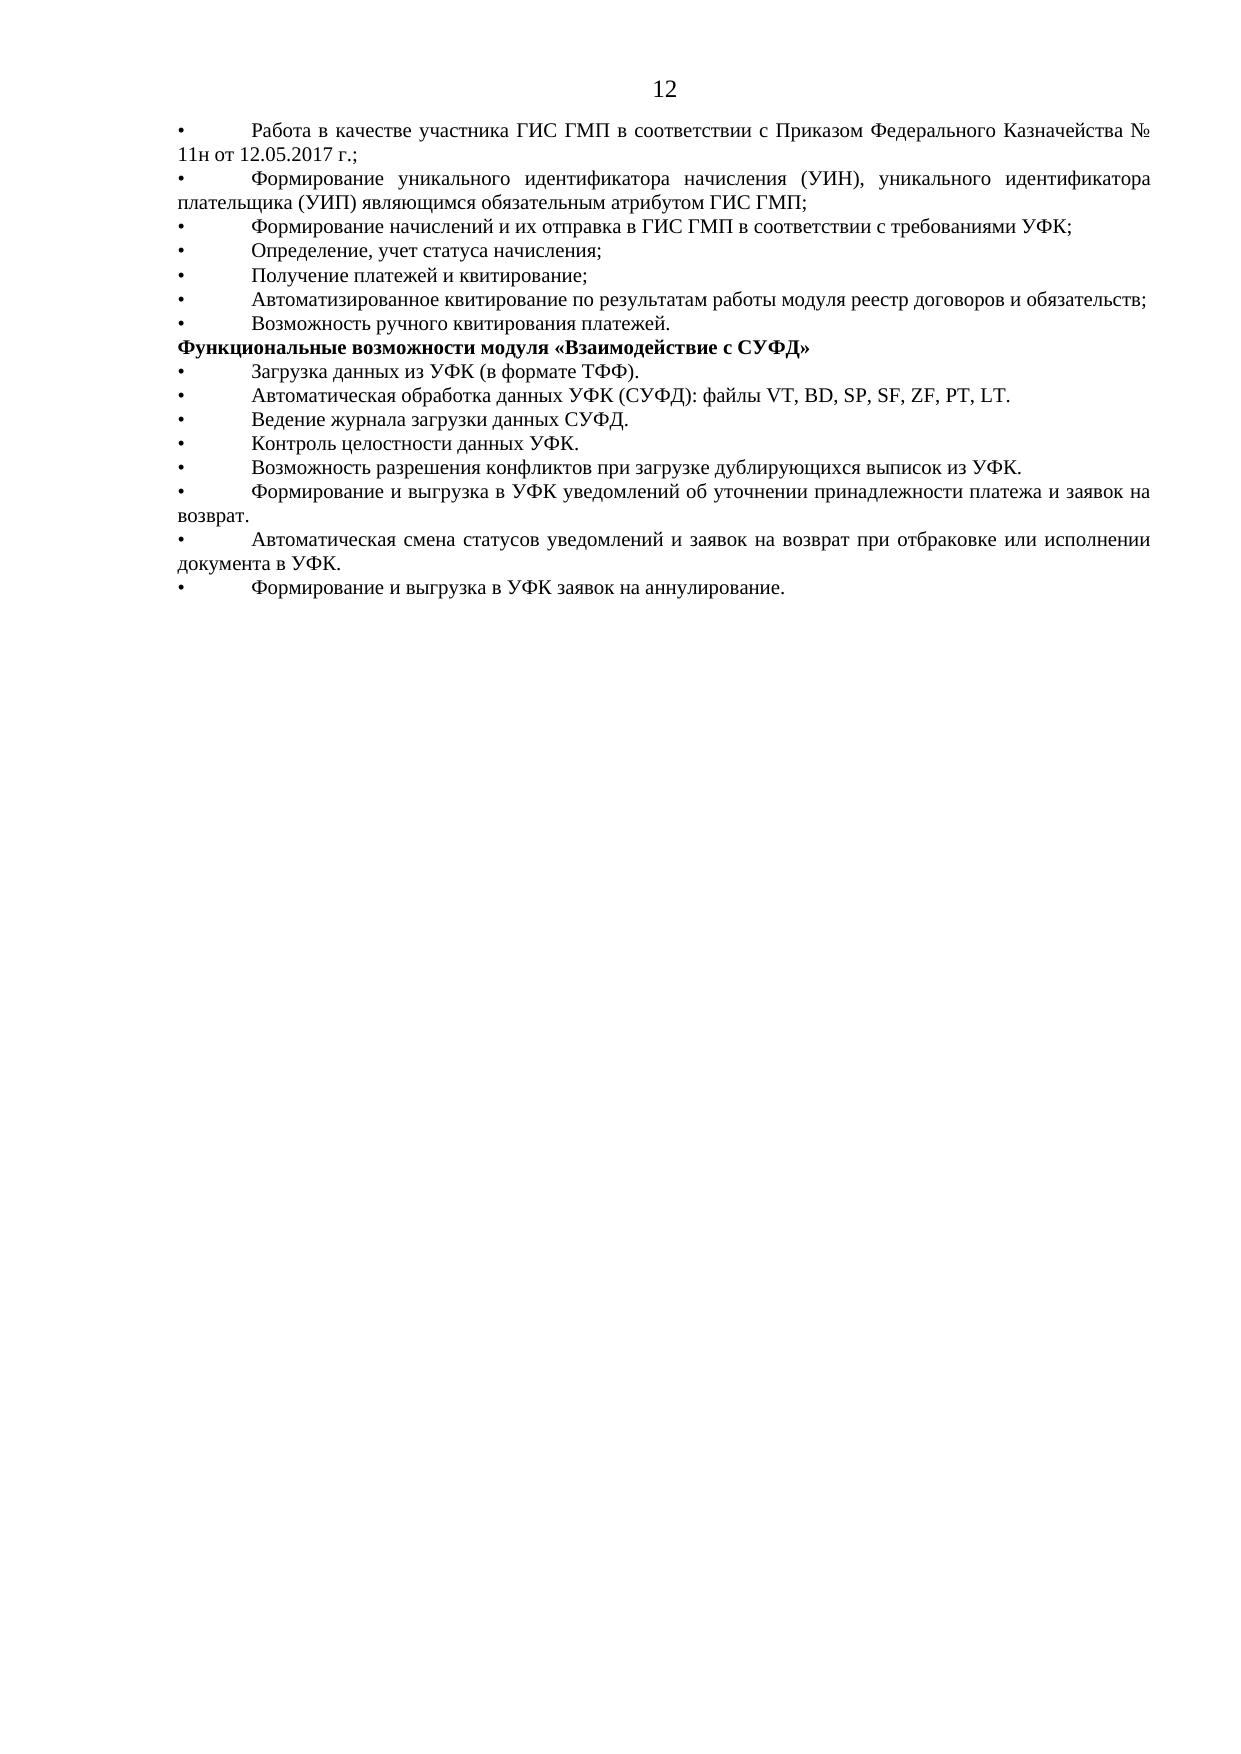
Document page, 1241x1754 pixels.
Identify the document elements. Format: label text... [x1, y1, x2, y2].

text • Формирование и выгрузка в УФК заявок на аннулирование. [177, 575, 1152, 599]
text • Контроль целостности данных УФК. [177, 431, 1152, 455]
text • Возможность разрешения конфликтов при загрузке дублирующихся выписок из УФК. [177, 455, 1152, 479]
text • Автоматическая обработка данных УФК (СУФД): файлы VT, BD, SP, SF, ZF, PT, LT. [177, 383, 1152, 407]
text • Получение платежей и квитирование; [177, 262, 1152, 287]
text • Автоматическая смена статусов уведомлений и заявок на возврат при отбраковке или исполнении документа в УФК. [177, 527, 1152, 575]
text • Работа в качестве участника ГИС ГМП в соответствии с Приказом Федерального Казначейства № 11н от 12.05.2017 г.; [177, 118, 1152, 166]
text • Загрузка данных из УФК (в формате ТФФ). [177, 359, 1152, 383]
text • Автоматизированное квитирование по результатам работы модуля реестр договоров и обязательств; [177, 287, 1152, 311]
text • Возможность ручного квитирования платежей. [177, 311, 1152, 335]
text Функциональные возможности модуля «Взаимодействие с СУФД» [177, 335, 1152, 359]
text • Определение, учет статуса начисления; [177, 238, 1152, 262]
text • Формирование начислений и их отправка в ГИС ГМП в соответствии с требованиями УФК; [177, 214, 1152, 238]
text • Формирование уникального идентификатора начисления (УИН), уникального идентификатора плательщика (УИП) являющимся обязательным атрибутом ГИС ГМП; [177, 166, 1152, 214]
text • Ведение журнала загрузки данных СУФД. [177, 407, 1152, 431]
text • Формирование и выгрузка в УФК уведомлений об уточнении принадлежности платежа и заявок на возврат. [177, 479, 1152, 527]
